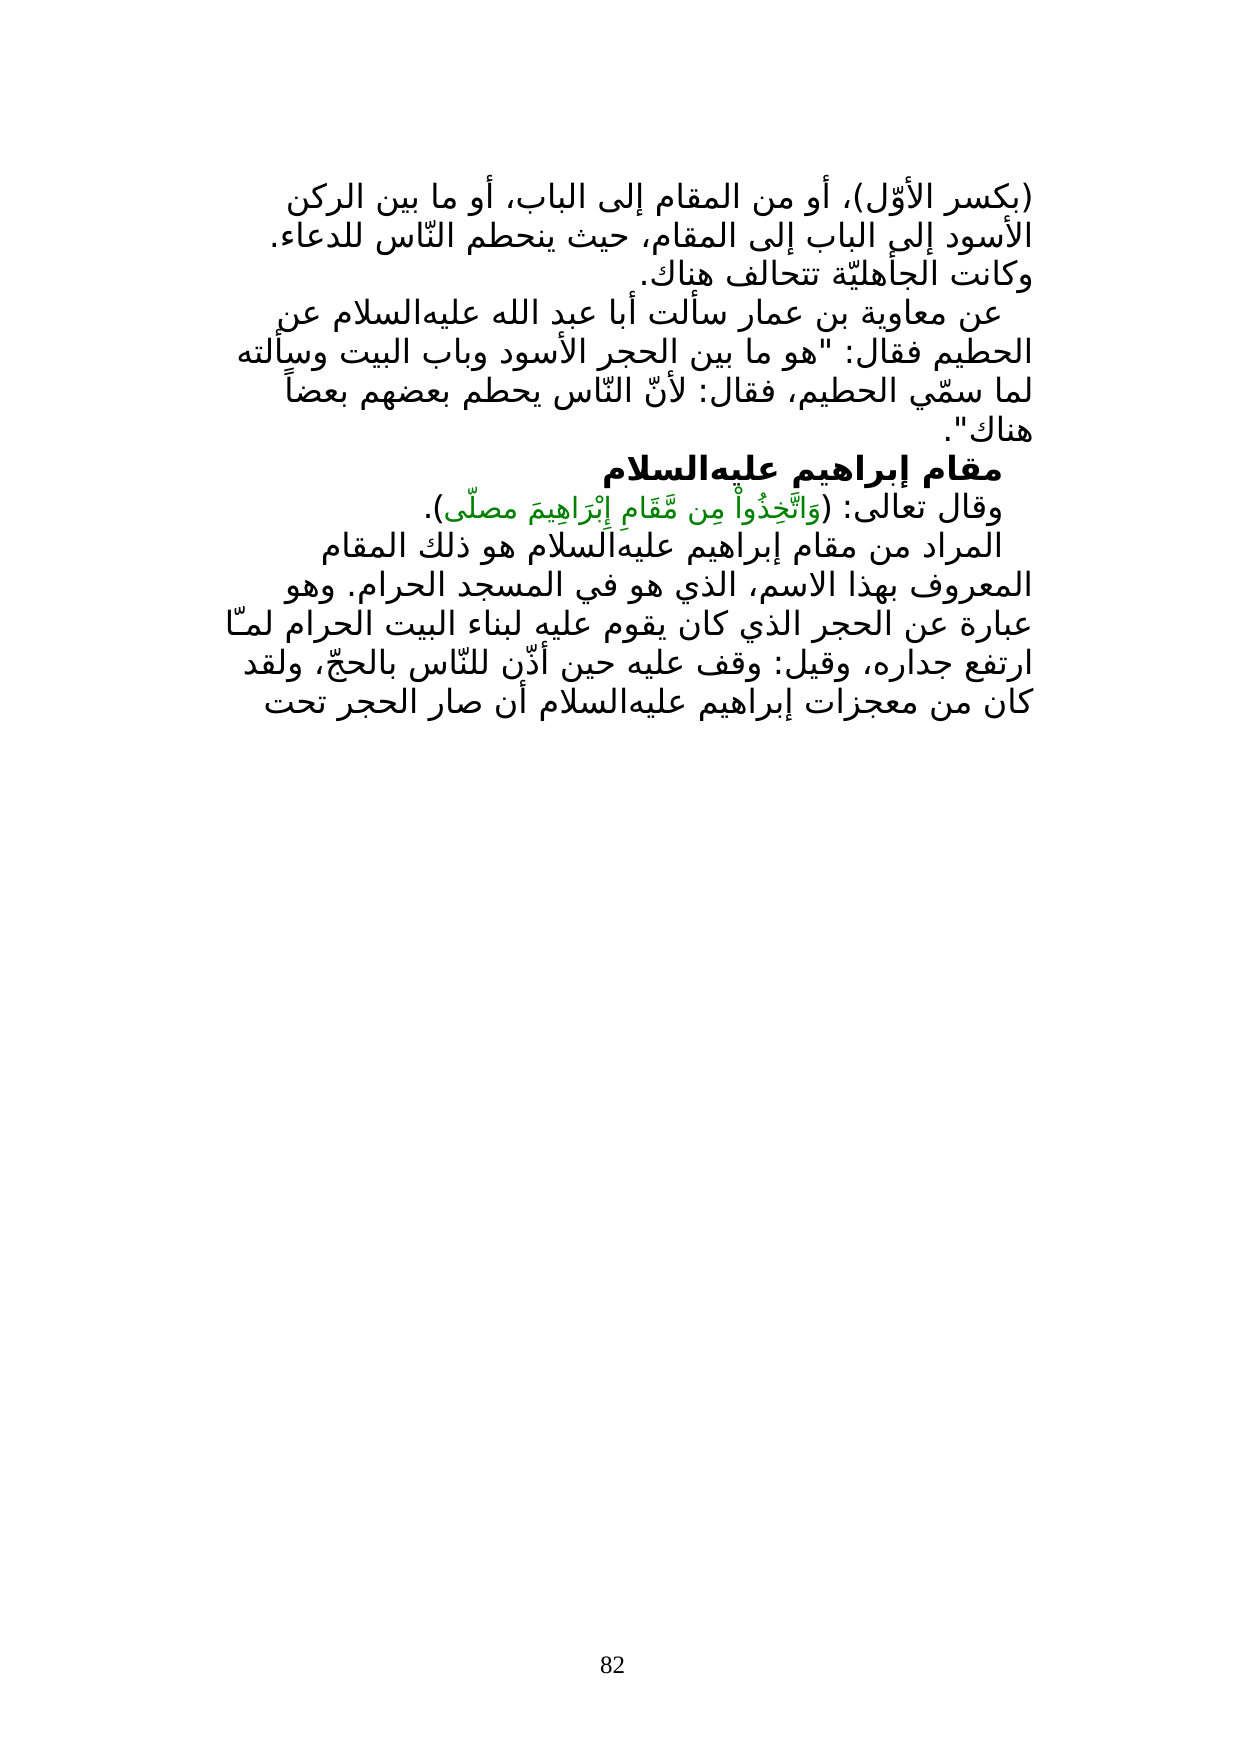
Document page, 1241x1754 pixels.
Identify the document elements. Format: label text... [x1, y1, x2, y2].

text (بكسر الأوّل)، أو من المقام إلى الباب، أو ما بين الركن الأسود إلى الباب إلى المقام، حيث ينحطم النّاس للدعاء. وكانت الجأهليّة تتحالف هناك. [222, 177, 1033, 294]
text مقام إبراهيم عليه‌السلام [222, 449, 1033, 488]
text وقال تعالى: ﴿وَاتَّخِذُواْ مِن مَّقَامِ إِبْرَاهِيمَ مصلّى﴾. [222, 488, 1033, 527]
text المراد من مقام إبراهيم عليه‌السلام هو ذلك المقام المعروف بهذا الاسم، الذي هو في المسجد الحرام. وهو عبارة عن الحجر الذي كان يقوم عليه لبناء البيت الحرام لمـّا ارتفع جداره، وقيل: وقف عليه حين أذّن للنّاس بالحجّ، ولقد كان من معجزات إبراهيم عليه‌السلام أن صار الحجر تحت [222, 527, 1033, 721]
text عن معاوية بن عمار سألت أبا عبد الله عليه‌السلام عن الحطيم فقال: "هو ما بين الحجر الأسود وباب البيت وسألته لما سمّي الحطيم، فقال: لأنّ النّاس يحطم بعضهم بعضاً هناك". [222, 294, 1033, 449]
